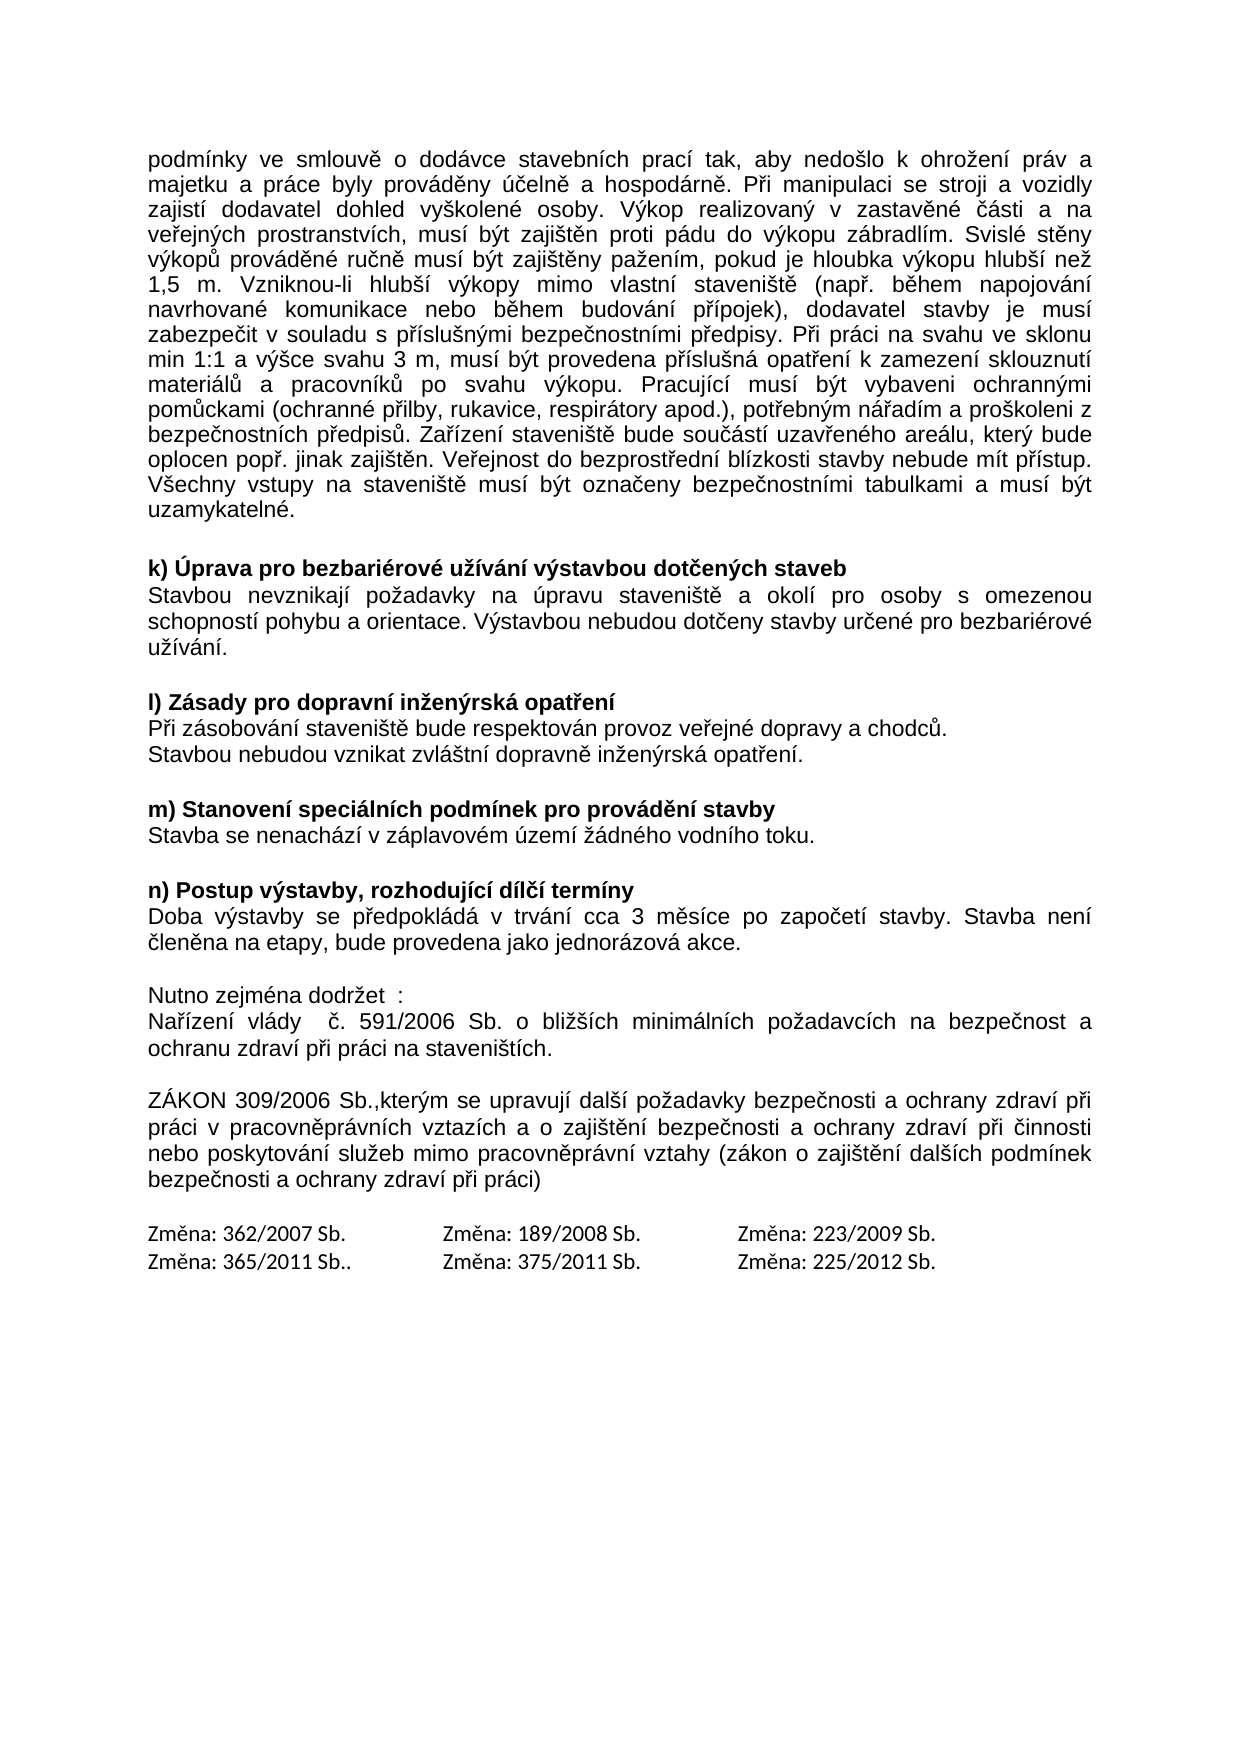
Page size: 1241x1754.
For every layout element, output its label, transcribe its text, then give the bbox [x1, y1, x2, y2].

text Nutno zejména dodržet : [148, 982, 1093, 1008]
text Změna: 362/2007 Sb. Změna: 189/2008 Sb. Změna: 223/2009 Sb. [148, 1219, 1093, 1247]
text Změna: 365/2011 Sb.. Změna: 375/2011 Sb. Změna: 225/2012 Sb. [148, 1247, 1093, 1275]
text n) Postup výstavby, rozhodující dílčí termíny [148, 877, 1093, 903]
text ZÁKON 309/2006 Sb.,kterým se upravují další požadavky bezpečnosti a ochrany zdraví při práci v pracovněprávních vztazích a o zajištění bezpečnosti a ochrany zdraví při činnosti nebo poskytování služeb mimo pracovněprávní vztahy (zákon o zajištění dalších podmínek bezpečnosti a ochrany zdraví při práci) [148, 1087, 1093, 1193]
text Stavba se nenachází v záplavovém území žádného vodního toku. [148, 822, 1093, 848]
text Při zásobování staveniště bude respektován provoz veřejné dopravy a chodců. [148, 715, 1093, 741]
text Nařízení vlády č. 591/2006 Sb. o bližších minimálních požadavcích na bezpečnost a ochranu zdraví při práci na staveništích. [148, 1008, 1093, 1061]
text Stavbou nevznikají požadavky na úpravu staveniště a okolí pro osoby s omezenou schopností pohybu a orientace. Výstavbou nebudou dotčeny stavby určené pro bezbariérové užívání. [148, 582, 1093, 661]
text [148, 148, 1093, 523]
text Stavbou nebudou vznikat zvláštní dopravně inženýrská opatření. [148, 741, 1093, 768]
text Doba výstavby se předpokládá v trvání cca 3 měsíce po započetí stavby. Stavba není členěna na etapy, bude provedena jako jednorázová akce. [148, 903, 1093, 956]
text m) Stanovení speciálních podmínek pro provádění stavby [148, 796, 1093, 822]
text k) Úprava pro bezbariérové užívání výstavbou dotčených staveb [148, 555, 1093, 582]
text l) Zásady pro dopravní inženýrská opatření [148, 689, 1093, 715]
